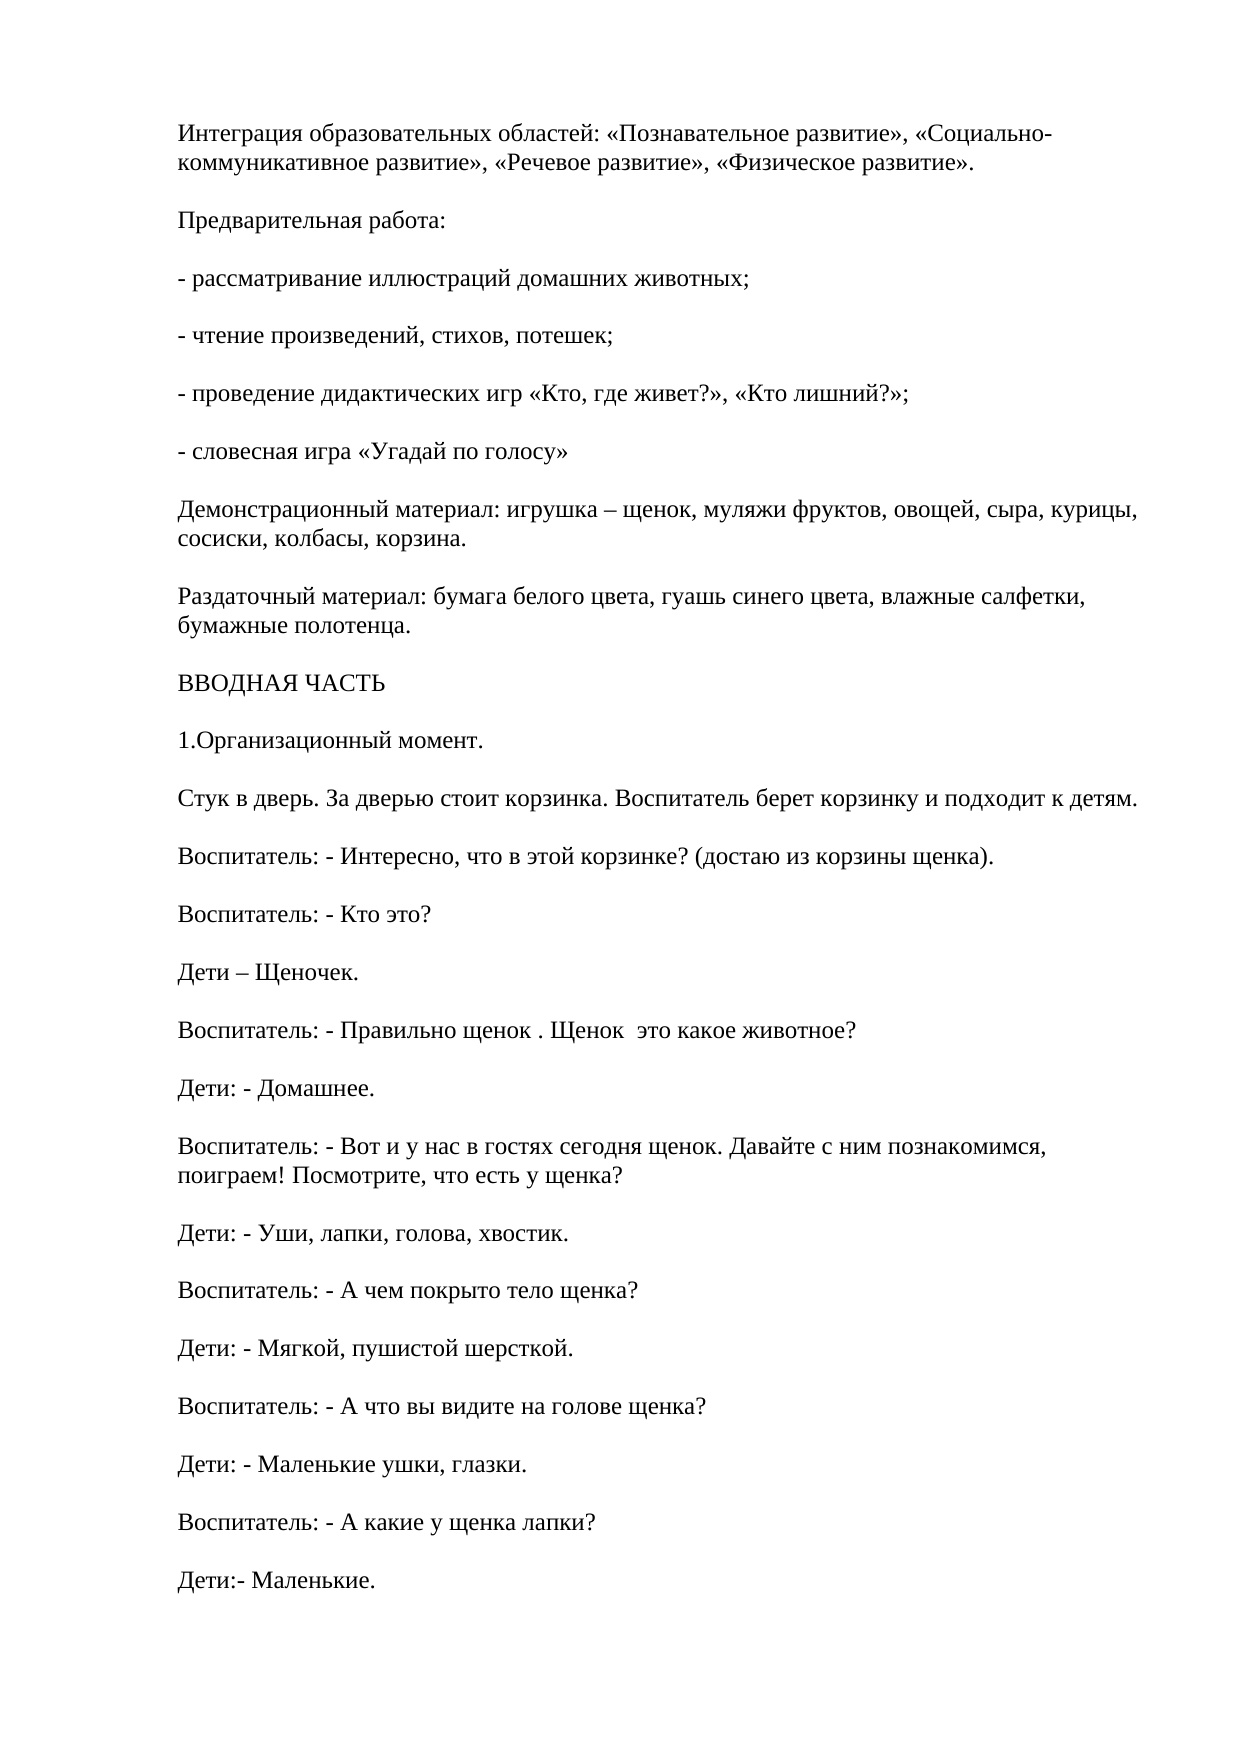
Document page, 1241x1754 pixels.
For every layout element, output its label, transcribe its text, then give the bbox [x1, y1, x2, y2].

text Воспитатель: - Интересно, что в этой корзинке? (достаю из корзины щенка). [177, 841, 1152, 870]
text Дети: - Мягкой, пушистой шерсткой. [177, 1333, 1152, 1362]
text - словесная игра «Угадай по голосу» [177, 436, 1152, 465]
text Стук в дверь. За дверью стоит корзинка. Воспитатель берет корзинку и подходит к детям. [177, 783, 1152, 812]
text Дети: - Уши, лапки, голова, хвостик. [177, 1218, 1152, 1246]
text Дети: - Домашнее. [177, 1073, 1152, 1102]
text Воспитатель: - Кто это? [177, 899, 1152, 928]
text Воспитатель: - А чем покрыто тело щенка? [177, 1276, 1152, 1304]
text Воспитатель: - Вот и у нас в гостях сегодня щенок. Давайте с ним познакомимся, поиграем! Посмотрите, что есть у щенка? [177, 1131, 1152, 1188]
text - рассматривание иллюстраций домашних животных; [177, 263, 1152, 291]
text Воспитатель: - А что вы видите на голове щенка? [177, 1391, 1152, 1420]
text Дети – Щеночек. [177, 957, 1152, 986]
text - проведение дидактических игр «Кто, где живет?», «Кто лишний?»; [177, 378, 1152, 407]
text Дети: - Маленькие ушки, глазки. [177, 1449, 1152, 1478]
text Демонстрационный материал: игрушка – щенок, муляжи фруктов, овощей, сыра, курицы, сосиски, колбасы, корзина. [177, 494, 1152, 552]
text ВВОДНАЯ ЧАСТЬ [177, 668, 1152, 696]
text Интеграция образовательных областей: «Познавательное развитие», «Социально-коммуникативное развитие», «Речевое развитие», «Физическое развитие». [177, 118, 1152, 176]
text Предварительная работа: [177, 205, 1152, 233]
text Воспитатель: - Правильно щенок . Щенок это какое животное? [177, 1015, 1152, 1044]
text Раздаточный материал: бумага белого цвета, гуашь синего цвета, влажные салфетки, бумажные полотенца. [177, 581, 1152, 638]
text - чтение произведений, стихов, потешек; [177, 321, 1152, 349]
text Дети:- Маленькие. [177, 1565, 1152, 1594]
text Воспитатель: - А какие у щенка лапки? [177, 1507, 1152, 1536]
text 1.Организационный момент. [177, 726, 1152, 754]
